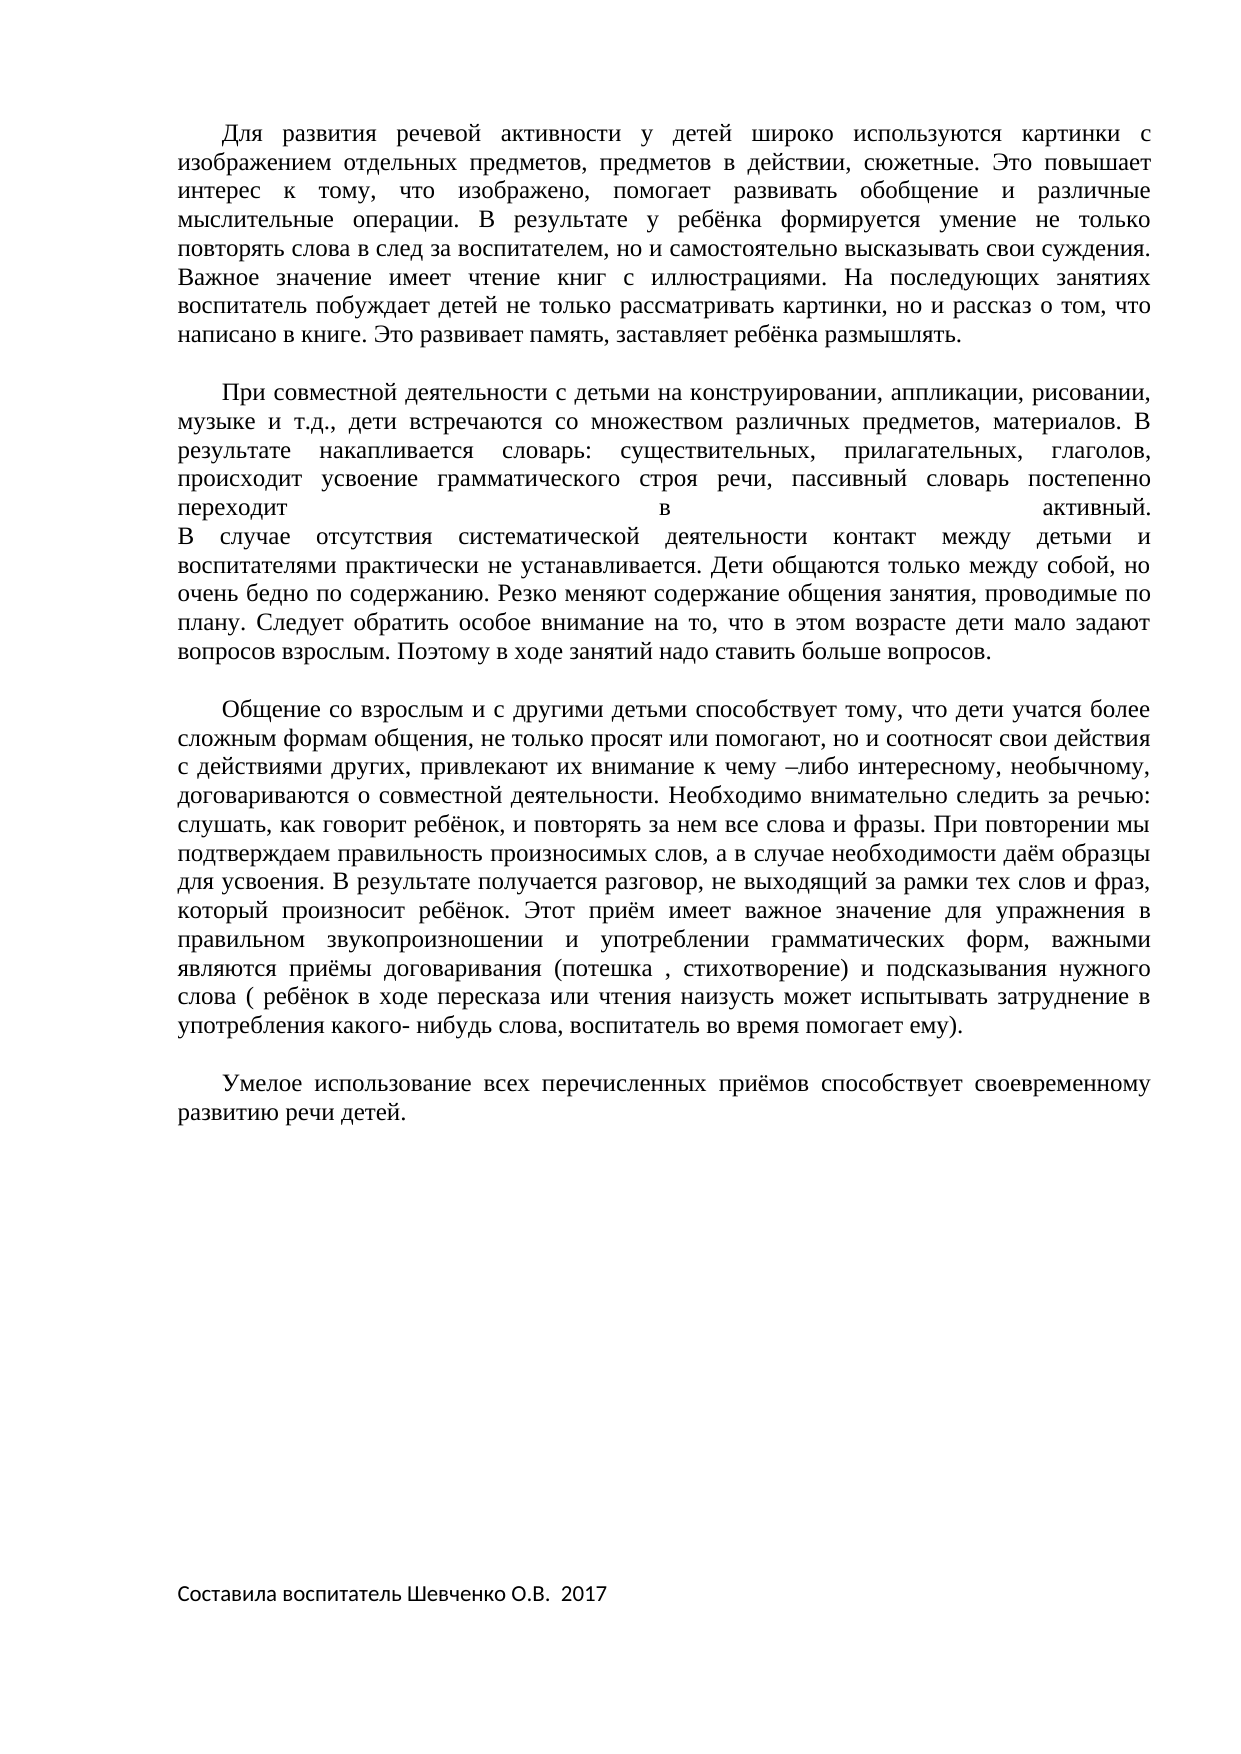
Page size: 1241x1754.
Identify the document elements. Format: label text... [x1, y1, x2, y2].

text Умелое использование всех перечисленных приёмов способствует своевременному развитию речи детей. [177, 1068, 1152, 1126]
text Общение со взрослым и с другими детьми способствует тому, что дети учатся более сложным формам общения, не только просят или помогают, но и соотносят свои действия с действиями других, привлекают их внимание к чему –либо интересному, необычному, договариваются о совместной деятельности. Необходимо внимательно следить за речью: слушать, как говорит ребёнок, и повторять за нем все слова и фразы. При повторении мы подтверждаем правильность произносимых слов, а в случае необходимости даём образцы для усвоения. В результате получается разговор, не выходящий за рамки тех слов и фраз, который произносит ребёнок. Этот приём имеет важное значение для упражнения в правильном звукопроизношении и употреблении грамматических форм, важными являются приёмы договаривания (потешка , стихотворение) и подсказывания нужного слова ( ребёнок в ходе пересказа или чтения наизусть может испытывать затруднение в употребления какого- нибудь слова, воспитатель во время помогает ему). [177, 694, 1152, 1039]
text Для развития речевой активности у детей широко используются картинки с изображением отдельных предметов, предметов в действии, сюжетные. Это повышает интерес к тому, что изображено, помогает развивать обобщение и различные мыслительные операции. В результате у ребёнка формируется умение не только повторять слова в след за воспитателем, но и самостоятельно высказывать свои суждения. Важное значение имеет чтение книг с иллюстрациями. На последующих занятиях воспитатель побуждает детей не только рассматривать картинки, но и рассказ о том, что написано в книге. Это развивает память, заставляет ребёнка размышлять. [177, 118, 1152, 348]
text Составила воспитатель Шевченко О.В. 2017 [177, 1579, 1152, 1607]
text При совместной деятельности с детьми на конструировании, аппликации, рисовании, музыке и т.д., дети встречаются со множеством различных предметов, материалов. В результате накапливается словарь: существительных, прилагательных, глаголов, происходит усвоение грамматического строя речи, пассивный словарь постепенно переходит в активный. В случае отсутствия систематической деятельности контакт между детьми и воспитателями практически не устанавливается. Дети общаются только между собой, но очень бедно по содержанию. Резко меняют содержание общения занятия, проводимые по плану. Следует обратить особое внимание на то, что в этом возрасте дети мало задают вопросов взрослым. Поэтому в ходе занятий надо ставить больше вопросов. [177, 377, 1152, 665]
